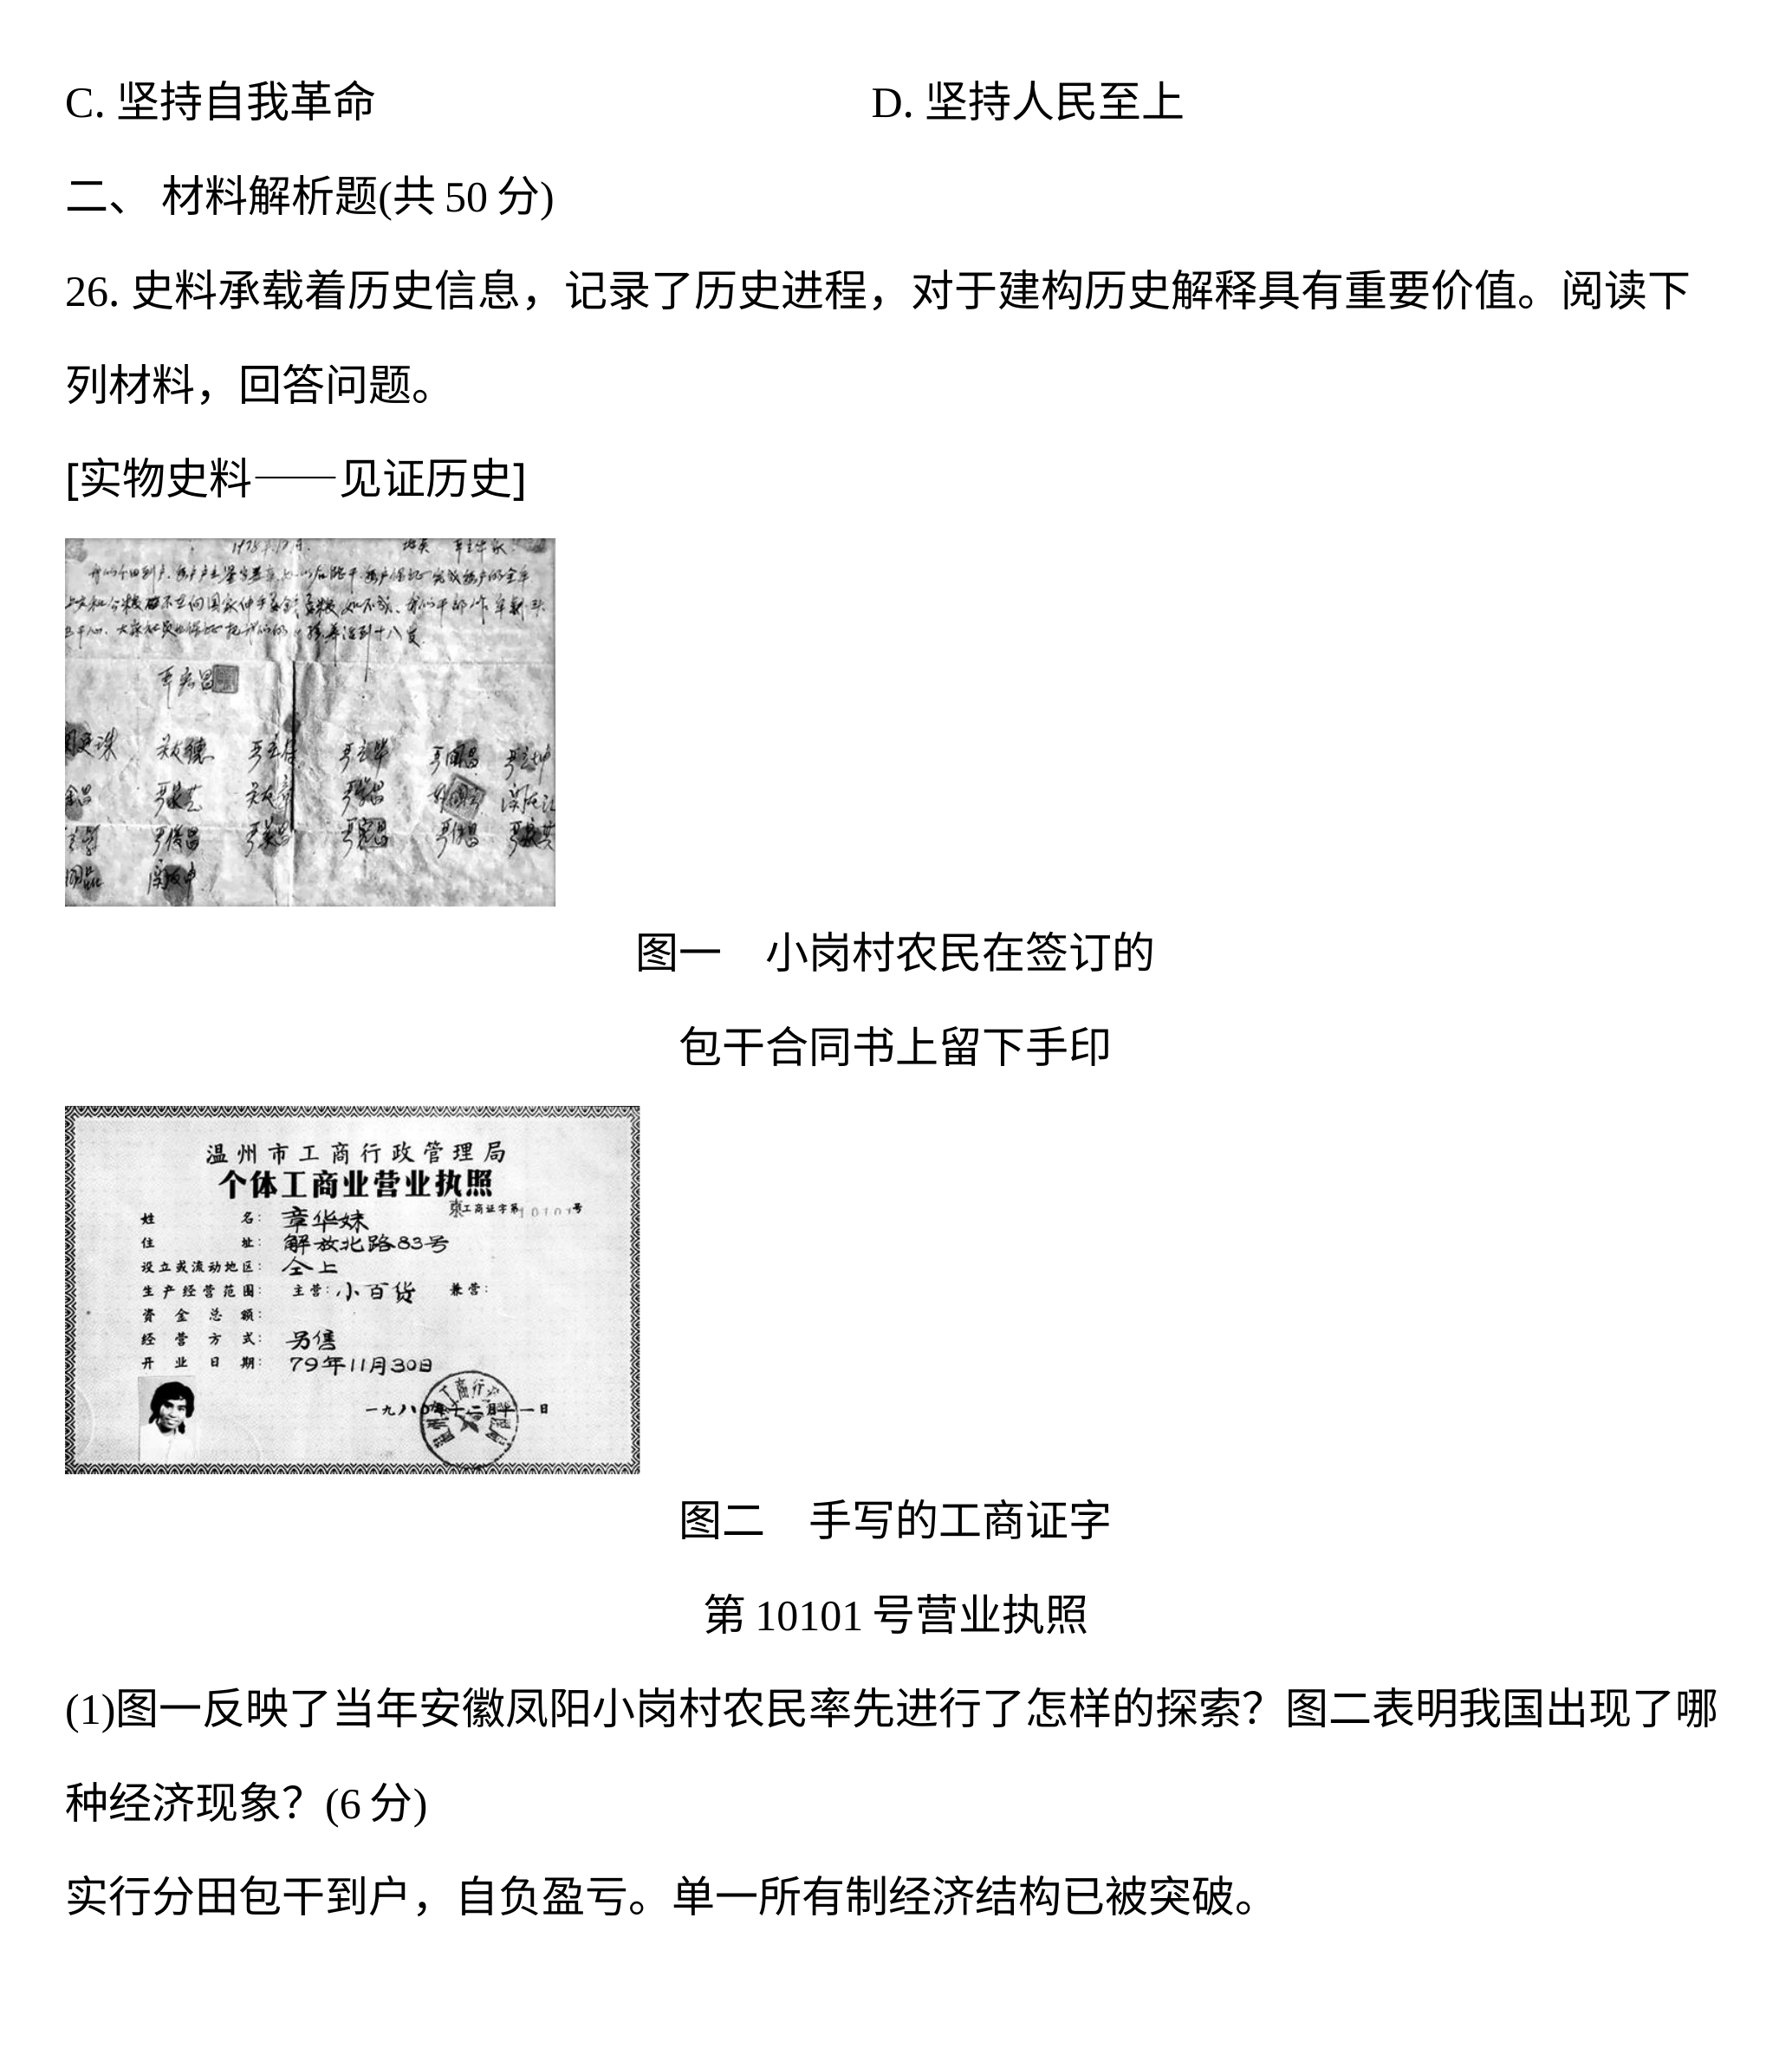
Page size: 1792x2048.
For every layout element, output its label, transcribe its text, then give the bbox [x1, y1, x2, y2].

text 二、 材料解析题(共50分) [65, 162, 1726, 224]
text 26. 史料承载着历史信息，记录了历史进程，对于建构历史解释具有重要价值。阅读下列材料，回答问题。 [65, 256, 1726, 413]
text C. 坚持自我革命 D. 坚持人民至上 [65, 68, 1726, 130]
text 第10101号营业执照 [65, 1580, 1726, 1642]
text 实行分田包干到户，自负盈亏。单一所有制经济结构已被突破。 [65, 1863, 1726, 1925]
text 图二 手写的工商证字 [65, 1486, 1726, 1549]
picture [65, 538, 556, 907]
text 包干合同书上留下手印 [65, 1012, 1726, 1076]
text (1)图一反映了当年安徽凤阳小岗村农民率先进行了怎样的探索？图二表明我国出现了哪种经济现象？(6分) [65, 1674, 1726, 1830]
text [实物史料——见证历史] [65, 445, 1726, 507]
picture [65, 1106, 640, 1474]
text 图一 小岗村农民在签订的 [65, 918, 1726, 981]
